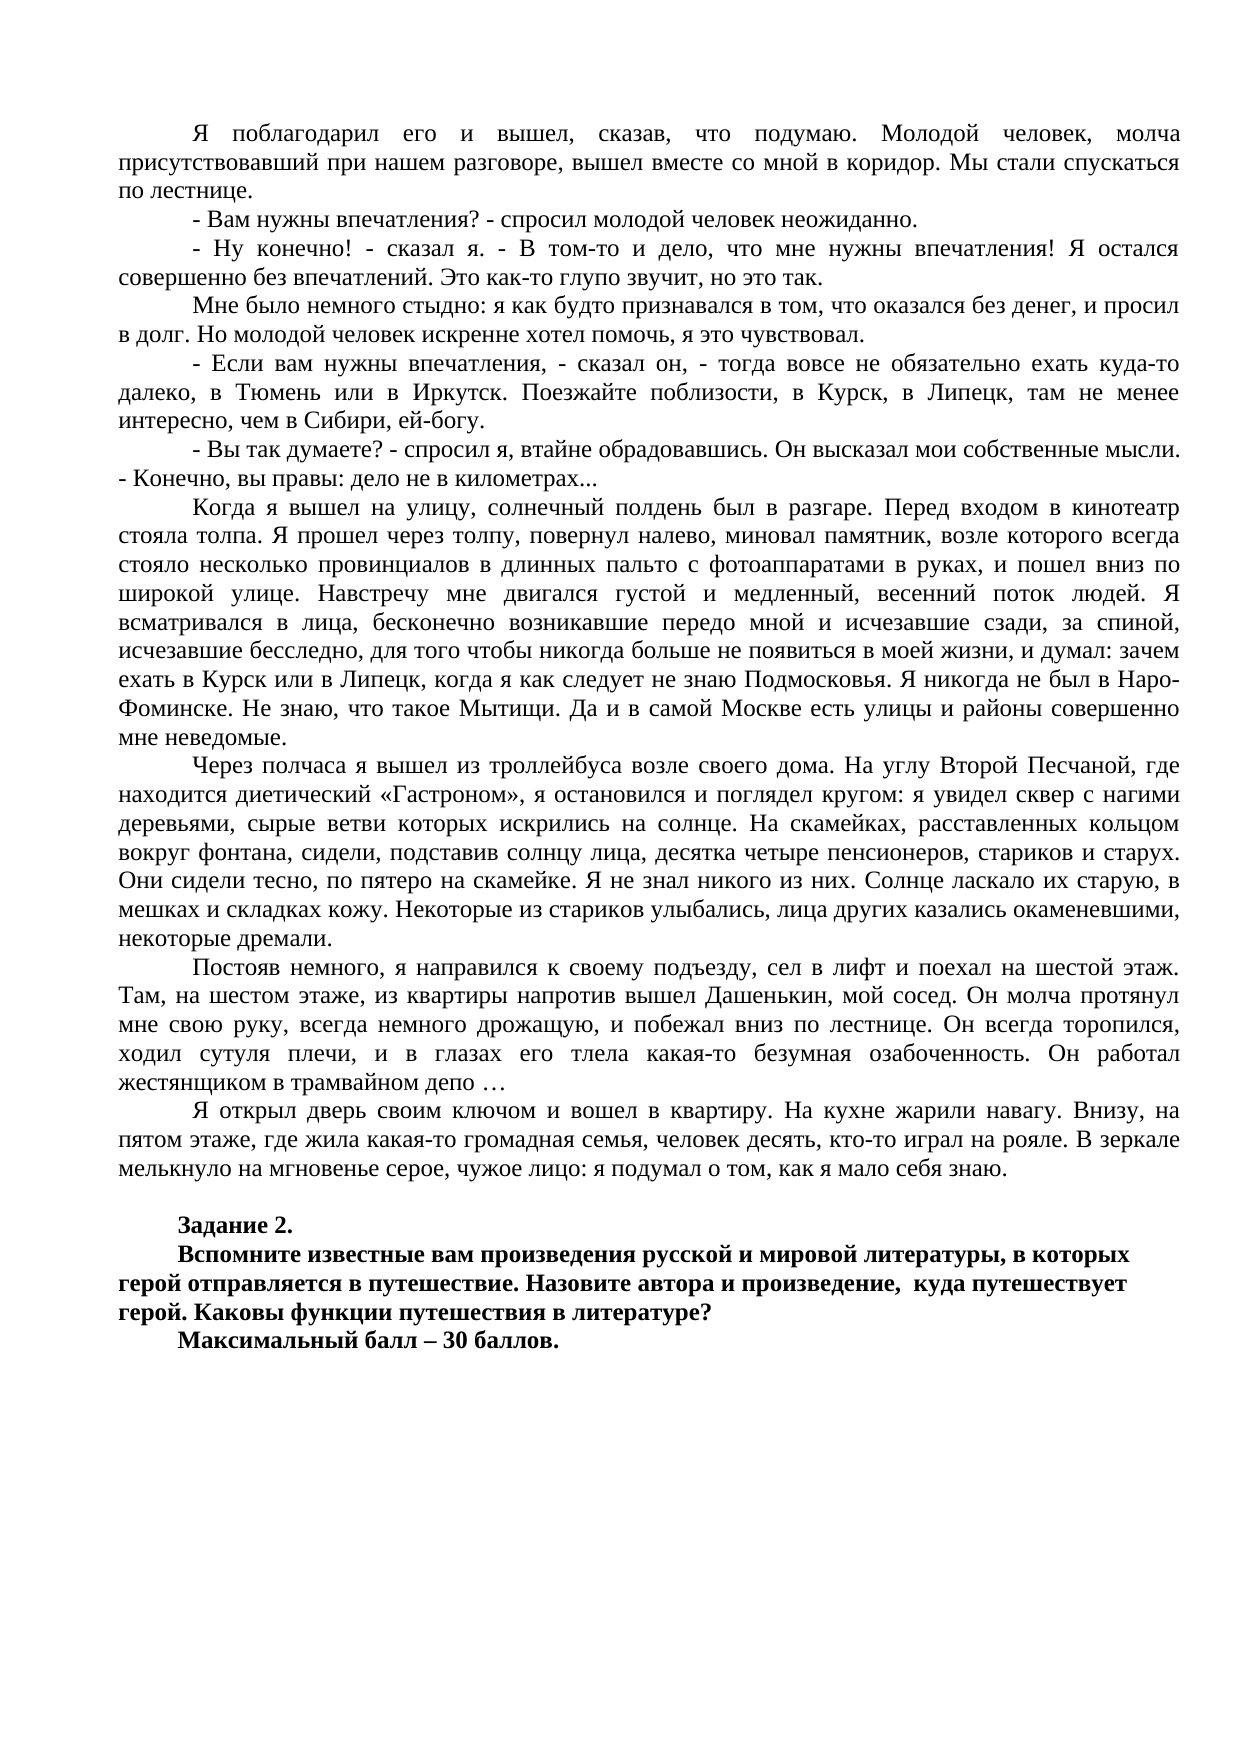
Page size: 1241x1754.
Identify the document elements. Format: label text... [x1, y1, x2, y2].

text Вспомните известные вам произведения русской и мировой литературы, в которых герой отправляется в путешествие. Назовите автора и произведение, куда путешествует герой. Каковы функции путешествия в литературе? [118, 1239, 1181, 1326]
text Задание 2. [118, 1211, 1181, 1239]
text - Вы так думаете? - спросил я, втайне обрадовавшись. Он высказал мои собственные мысли. - Конечно, вы правы: дело не в километрах... [118, 434, 1181, 492]
text Когда я вышел на улицу, солнечный полдень был в разгаре. Перед входом в кинотеатр стояла толпа. Я прошел через толпу, повернул налево, миновал памятник, возле которого всегда стояло несколько провинциалов в длинных пальто с фотоаппаратами в руках, и пошел вниз по широкой улице. Навстречу мне двигался густой и медленный, весенний поток людей. Я всматривался в лица, бесконечно возникавшие передо мной и исчезавшие сзади, за спиной, исчезавшие бесследно, для того чтобы никогда больше не появиться в моей жизни, и думал: зачем ехать в Курск или в Липецк, когда я как следует не знаю Подмосковья. Я никогда не был в Наро-Фоминске. Не знаю, что такое Мытищи. Да и в самой Москве есть улицы и районы совершенно мне неведомые. [118, 492, 1181, 751]
text Я открыл дверь своим ключом и вошел в квартиру. На кухне жарили навагу. Внизу, на пятом этаже, где жила какая-то громадная семья, человек десять, кто-то играл на рояле. В зеркале мелькнуло на мгновенье серое, чужое лицо: я подумал о том, как я мало себя знаю. [118, 1096, 1181, 1182]
text - Если вам нужны впечатления, - сказал он, - тогда вовсе не обязательно ехать куда-то далеко, в Тюмень или в Иркутск. Поезжайте поблизости, в Курск, в Липецк, там не менее интересно, чем в Сибири, ей-богу. [118, 348, 1181, 434]
text Через полчаса я вышел из троллейбуса возле своего дома. На углу Второй Песчаной, где находится диетический «Гастроном», я остановился и поглядел кругом: я увидел сквер с нагими деревьями, сырые ветви которых искрились на солнце. На скамейках, расставленных кольцом вокруг фонтана, сидели, подставив солнцу лица, десятка четыре пенсионеров, стариков и старух. Они сидели тесно, по пятеро на скамейке. Я не знал никого из них. Солнце ласкало их старую, в мешках и складках кожу. Некоторые из стариков улыбались, лица других казались окаменевшими, некоторые дремали. [118, 751, 1181, 952]
text Я поблагодарил его и вышел, сказав, что подумаю. Молодой человек, молча присутствовавший при нашем разговоре, вышел вместе со мной в коридор. Мы стали спускаться по лестнице. [118, 118, 1181, 204]
text - Ну конечно! - сказал я. - В том-то и дело, что мне нужны впечатления! Я остался совершенно без впечатлений. Это как-то глупо звучит, но это так. [118, 233, 1181, 291]
text - Вам нужны впечатления? - спросил молодой человек неожиданно. [118, 204, 1181, 233]
text Мне было немного стыдно: я как будто признавался в том, что оказался без денег, и просил в долг. Но молодой человек искренне хотел помочь, я это чувствовал. [118, 291, 1181, 348]
text Максимальный балл – 30 баллов. [118, 1326, 1181, 1354]
text Постояв немного, я направился к своему подъезду, сел в лифт и поехал на шестой этаж. Там, на шестом этаже, из квартиры напротив вышел Дашенькин, мой сосед. Он молча протянул мне свою руку, всегда немного дрожащую, и побежал вниз по лестнице. Он всегда торопился, ходил сутуля плечи, и в глазах его тлела какая-то безумная озабоченность. Он работал жестянщиком в трамвайном депо … [118, 952, 1181, 1096]
